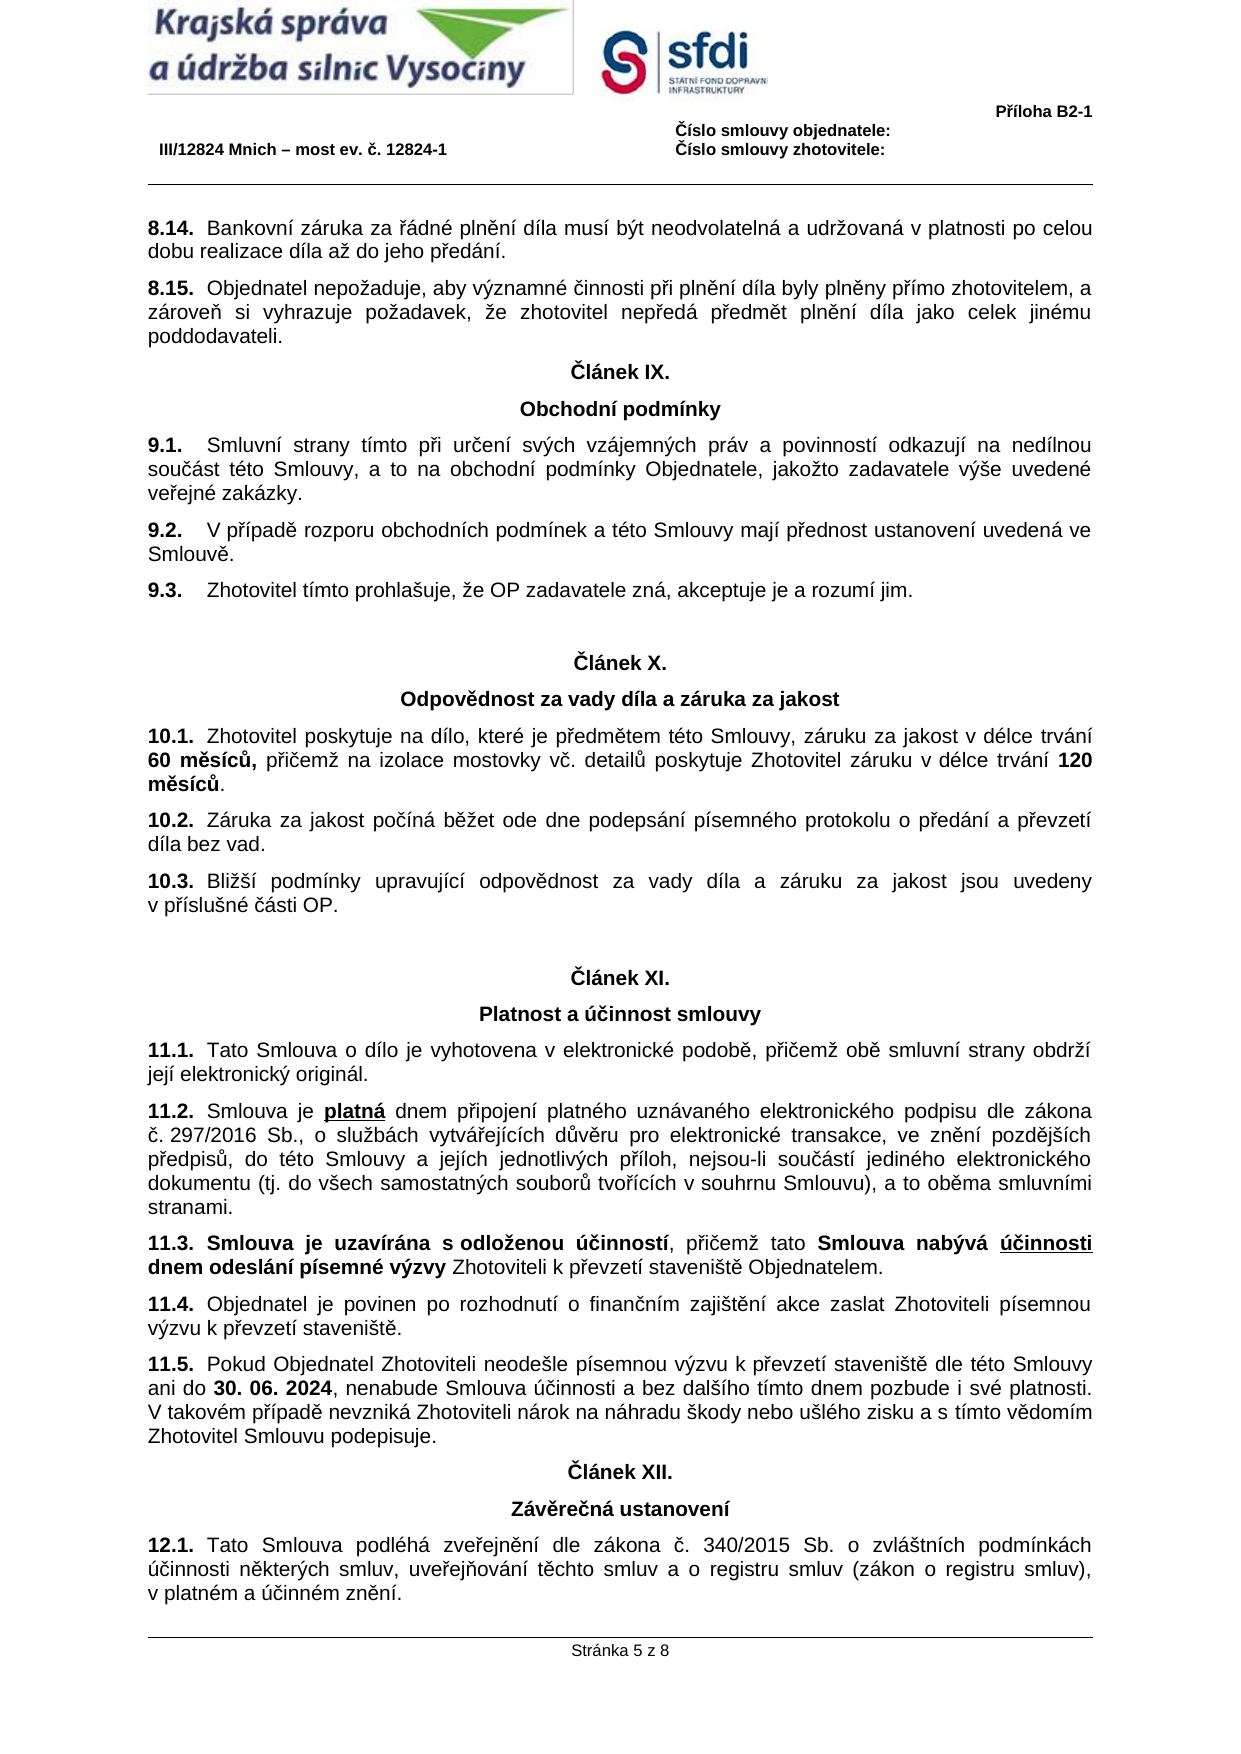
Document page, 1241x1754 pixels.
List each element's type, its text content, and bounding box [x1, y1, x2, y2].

list Objednatel nepožaduje, aby významné činnosti při plnění díla byly plněny přímo zhotovitelem, a zároveň si vyhrazuje požadavek, že zhotovitel nepředá předmět plnění díla jako celek jinému poddodavateli. [148, 276, 1093, 348]
subtitle Obchodní podmínky [148, 397, 1093, 421]
list Zhotovitel tímto prohlašuje, že OP zadavatele zná, akceptuje je a rozumí jim. [148, 578, 1093, 602]
list Smlouva je platná dnem připojení platného uznávaného elektronického podpisu dle zákona č. 297/2016 Sb., o službách vytvářejících důvěru pro elektronické transakce, ve znění pozdějších předpisů, do této Smlouvy a jejích jednotlivých příloh, nejsou-li součástí jediného elektronického dokumentu (tj. do všech samostatných souborů tvořících v souhrnu Smlouvu), a to oběma smluvními stranami. [148, 1099, 1093, 1218]
subtitle Závěrečná ustanovení [148, 1497, 1093, 1521]
list Pokud Objednatel Zhotoviteli neodešle písemnou výzvu k převzetí staveniště dle této Smlouvy ani do 30. 06. 2024, nenabude Smlouva účinnosti a bez dalšího tímto dnem pozbude i své platnosti. V takovém případě nevzniká Zhotoviteli nárok na náhradu škody nebo ušlého zisku a s tímto vědomím Zhotovitel Smlouvu podepisuje. [148, 1352, 1093, 1448]
list Tato Smlouva o dílo je vyhotovena v elektronické podobě, přičemž obě smluvní strany obdrží její elektronický originál. [148, 1038, 1093, 1086]
picture [598, 14, 768, 108]
list Tato Smlouva podléhá zveřejnění dle zákona č. 340/2015 Sb. o zvláštních podmínkách účinnosti některých smluv, uveřejňování těchto smluv a o registru smluv (zákon o registru smluv), v platném a účinném znění. [148, 1533, 1093, 1605]
text Článek XI. [148, 965, 1093, 989]
text Článek XII. [148, 1460, 1093, 1484]
picture [147, 0, 574, 96]
list Smluvní strany tímto při určení svých vzájemných práv a povinností odkazují na nedílnou součást této Smlouvy, a to na obchodní podmínky Objednatele, jakožto zadavatele výše uvedené veřejné zakázky. [148, 433, 1093, 505]
list Smlouva je uzavírána s odloženou účinností, přičemž tato Smlouva nabývá účinnosti dnem odeslání písemné výzvy Zhotoviteli k převzetí staveniště Objednatelem. [148, 1231, 1093, 1279]
list Záruka za jakost počíná běžet ode dne podepsání písemného protokolu o předání a převzetí díla bez vad. [148, 808, 1093, 856]
list Objednatel je povinen po rozhodnutí o finančním zajištění akce zaslat Zhotoviteli písemnou výzvu k převzetí staveniště. [148, 1291, 1093, 1339]
list Bankovní záruka za řádné plnění díla musí být neodvolatelná a udržovaná v platnosti po celou dobu realizace díla až do jeho předání. [148, 215, 1093, 263]
subtitle Článek IX. [148, 360, 1093, 384]
list V případě rozporu obchodních podmínek a této Smlouvy mají přednost ustanovení uvedená ve Smlouvě. [148, 517, 1093, 565]
list Zhotovitel poskytuje na dílo, které je předmětem této Smlouvy, záruku za jakost v délce trvání 60 měsíců, přičemž na izolace mostovky vč. detailů poskytuje Zhotovitel záruku v délce trvání 120 měsíců. [148, 724, 1093, 796]
subtitle Platnost a účinnost smlouvy [148, 1002, 1093, 1026]
list Bližší podmínky upravující odpovědnost za vady díla a záruku za jakost jsou uvedeny v příslušné části OP. [148, 868, 1093, 916]
subtitle Odpovědnost za vady díla a záruka za jakost [148, 687, 1093, 711]
text Článek X. [148, 651, 1093, 675]
